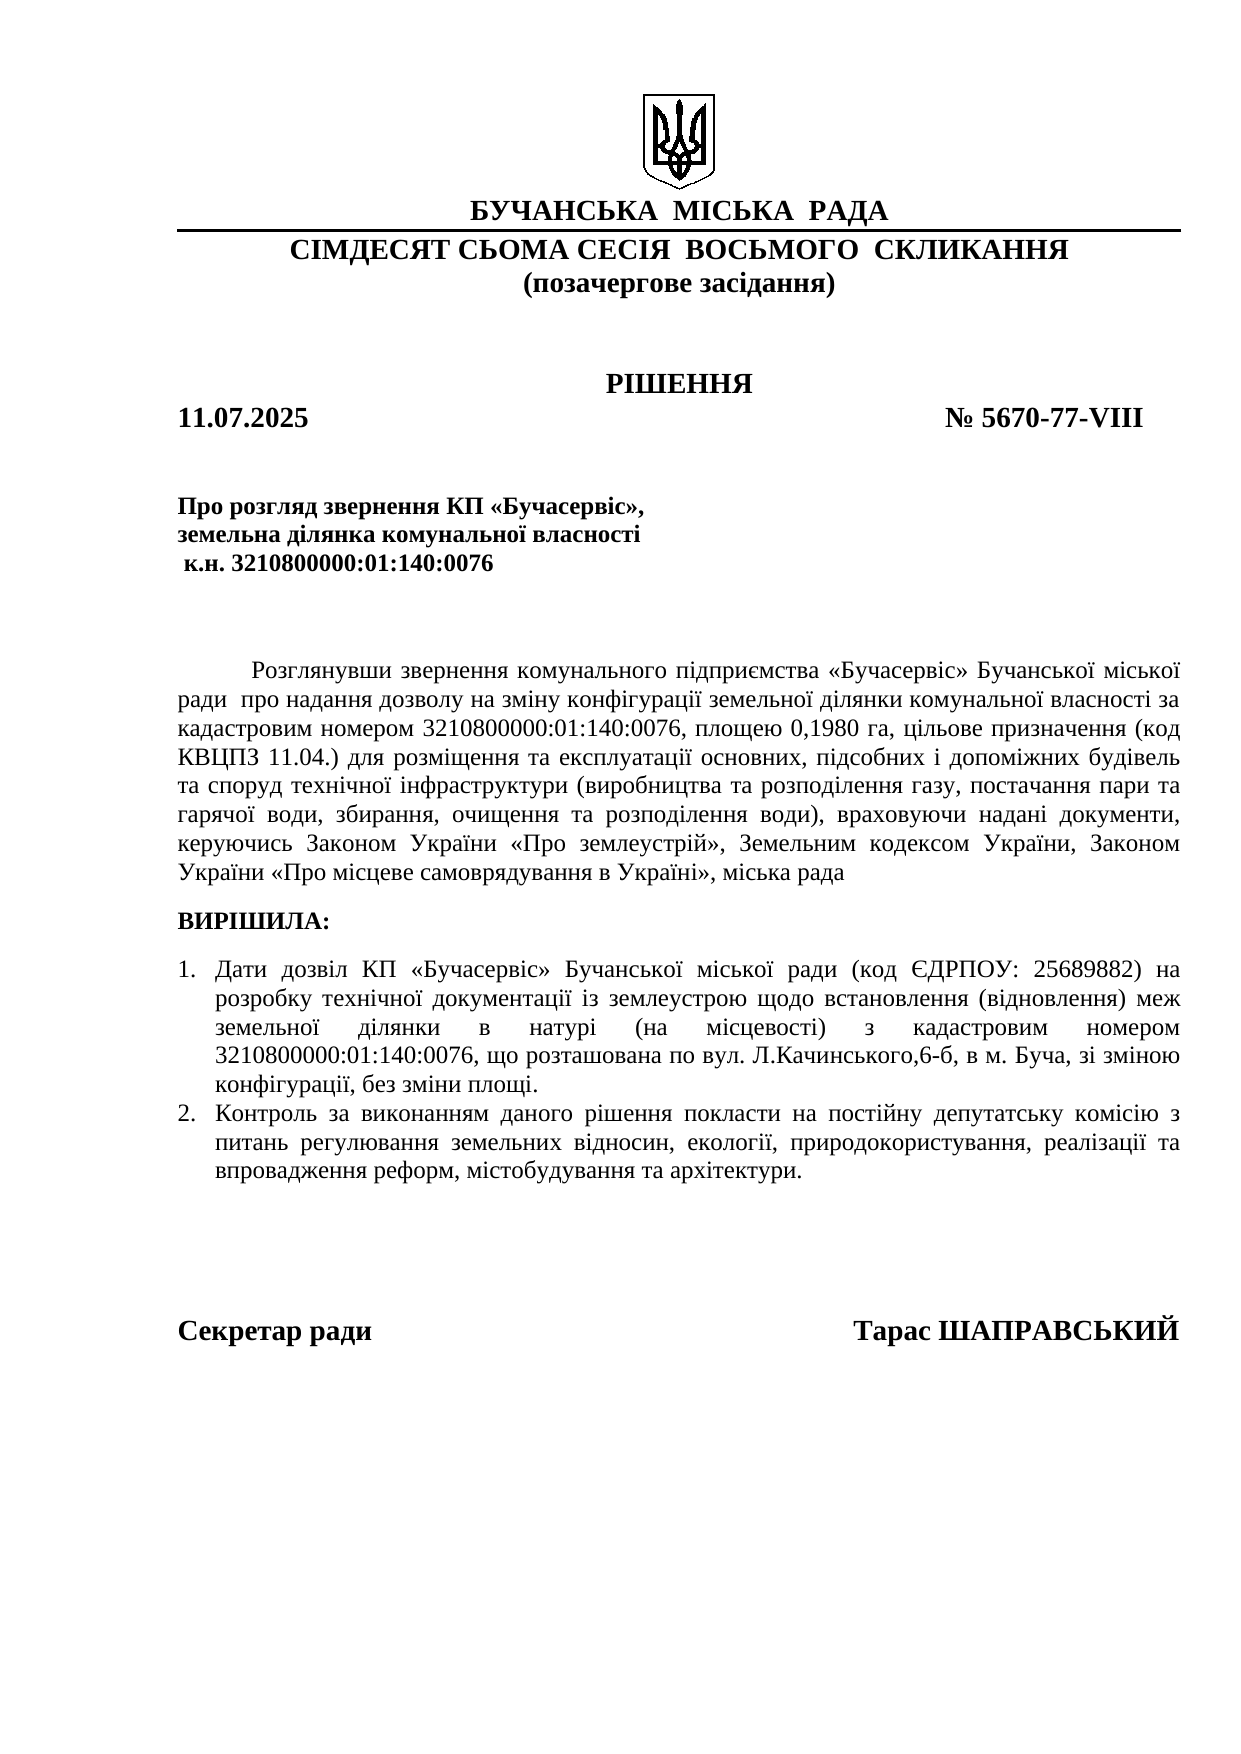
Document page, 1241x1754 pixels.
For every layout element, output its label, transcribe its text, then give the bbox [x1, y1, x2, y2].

text ВИРІШИЛА: [177, 906, 1181, 935]
text Розглянувши звернення комунального підприємства «Бучасервіс» Бучанської міської ради про надання дозволу на зміну конфігурації земельної ділянки комунальної власності за кадастровим номером 3210800000:01:140:0076, площею 0,1980 га, цільове призначення (код КВЦПЗ 11.04.) для розміщення та експлуатації основних, підсобних і допоміжних будівель та споруд технічної інфраструктури (виробництва та розподілення газу, постачання пари та гарячої води, збирання, очищення та розподілення води), враховуючи надані документи, керуючись Законом України «Про землеустрій», Земельним кодексом України, Законом України «Про місцеве самоврядування в Україні», міська рада [177, 655, 1181, 885]
text СІМДЕСЯТ СЬОМА СЕСІЯ ВОСЬМОГО СКЛИКАННЯ [177, 232, 1181, 266]
list Дати дозвіл КП «Бучасервіс» Бучанської міської ради (код ЄДРПОУ: 25689882) на розробку технічної документації із землеустрою щодо встановлення (відновлення) меж земельної ділянки в натурі (на місцевості) з кадастровим номером 3210800000:01:140:0076, що розташована по вул. Л.Качинського,6-б, в м. Буча, зі зміною конфігурації, без зміни площі. [177, 954, 1181, 1098]
text Секретар ради Тарас ШАПРАВСЬКИЙ [177, 1313, 1181, 1347]
text БУЧАНСЬКА МІСЬКА РАДА [177, 193, 1181, 229]
text РІШЕННЯ [177, 366, 1181, 400]
list Контроль за виконанням даного рішення покласти на постійну депутатську комісію з питань регулювання земельних відносин, екології, природокористування, реалізації та впровадження реформ, містобудування та архітектури. [177, 1098, 1181, 1184]
text земельна ділянка комунальної власності [177, 519, 1181, 548]
text (позачергове засідання) [177, 266, 1181, 299]
text Про розгляд звернення КП «Бучасервіс», [177, 491, 1181, 519]
text к.н. 3210800000:01:140:0076 [177, 548, 1181, 577]
text 11.07.2025 № 5670-77-VІІІ [177, 400, 1181, 433]
